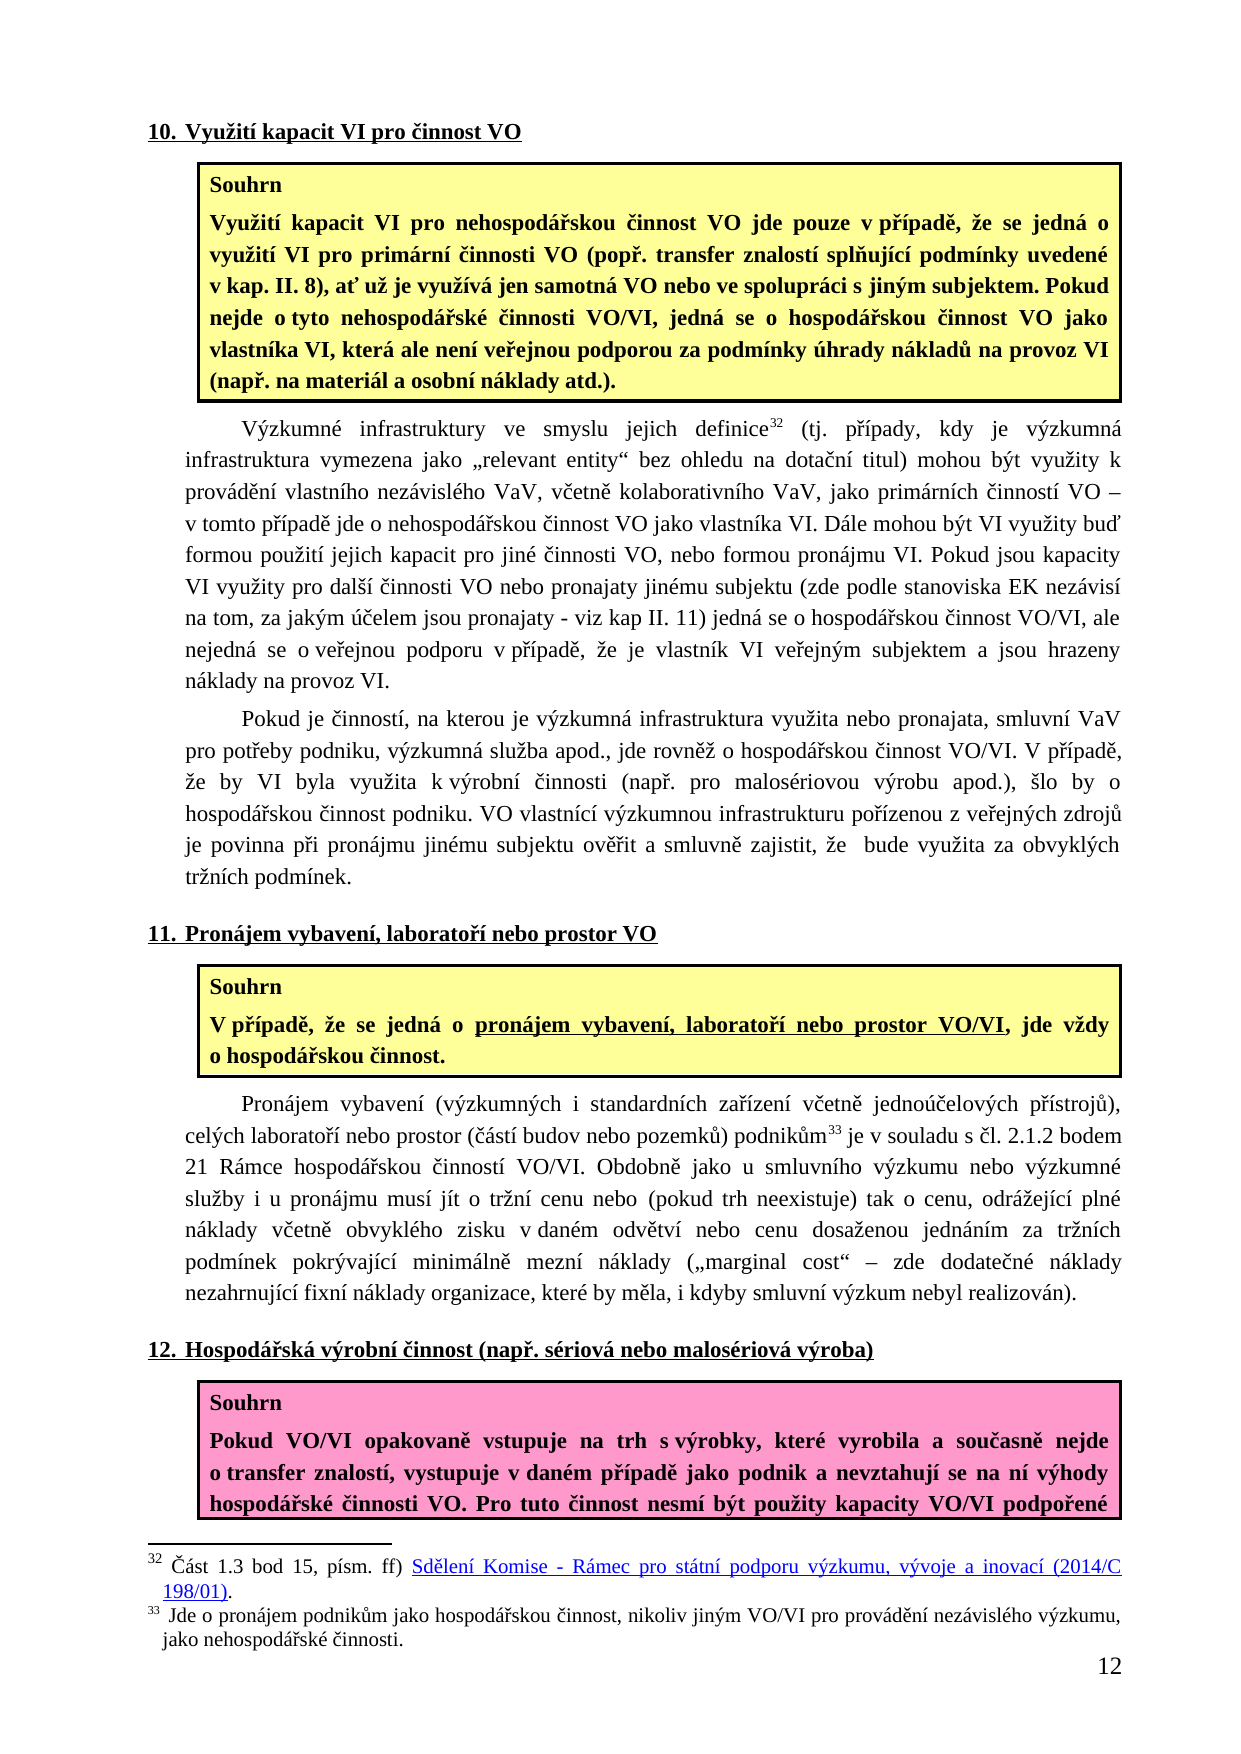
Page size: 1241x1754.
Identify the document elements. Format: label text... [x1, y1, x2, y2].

text Pokud je činností, na kterou je výzkumná infrastruktura využita nebo pronajata, smluvní VaV pro potřeby podniku, výzkumná služba apod., jde rovněž o hospodářskou činnost VO/VI. V případě, že by VI byla využita k výrobní činnosti (např. pro malosériovou výrobu apod.), šlo by o hospodářskou činnost podniku. VO vlastnící výzkumnou infrastrukturu pořízenou z veřejných zdrojů je povinna při pronájmu jinému subjektu ověřit a smluvně zajistit, že bude využita za obvyklých tržních podmínek. [185, 705, 1122, 889]
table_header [200, 1383, 1119, 1517]
text Výzkumné infrastruktury ve smyslu jejich definice (tj. případy, kdy je výzkumná infrastruktura vymezena jako „relevant entity“ bez ohledu na dotační titul) mohou být využity k provádění vlastního nezávislého VaV, včetně kolaborativního VaV, jako primárních činností VO – v tomto případě jde o nehospodářskou činnost VO jako vlastníka VI. Dále mohou být VI využity buď formou použití jejich kapacit pro jiné činnosti VO, nebo formou pronájmu VI. Pokud jsou kapacity VI využity pro další činnosti VO nebo pronajaty jinému subjektu (zde podle stanoviska EK nezávisí na tom, za jakým účelem jsou pronajaty - viz kap II. 11) jedná se o hospodářskou činnost VO/VI, ale nejedná se o veřejnou podporu v případě, že je vlastník VI veřejným subjektem a jsou hrazeny náklady na provoz VI. [185, 415, 1122, 694]
text Pronájem vybavení (výzkumných i standardních zařízení včetně jednoúčelových přístrojů), celých laboratoří nebo prostor (částí budov nebo pozemků) podnikům je v souladu s čl. 2.1.2 bodem 21 Rámce hospodářskou činností VO/VI. Obdobně jako u smluvního výzkumu nebo výzkumné služby i u pronájmu musí jít o tržní cenu nebo (pokud trh neexistuje) tak o cenu, odrážející plné náklady včetně obvyklého zisku v daném odvětví nebo cenu dosaženou jednáním za tržních podmínek pokrývající minimálně mezní náklady („marginal cost“ – zde dodatečné náklady nezahrnující fixní náklady organizace, které by měla, i kdyby smluvní výzkum nebyl realizován). [185, 1090, 1122, 1306]
table_header Souhrn Využití kapacit VI pro nehospodářskou činnost VO jde pouze v případě, že se jedná o využití VI pro primární činnosti VO (popř. transfer znalostí splňující podmínky uvedené v kap. II. 8), ať už je využívá jen samotná VO nebo ve spolupráci s jiným subjektem. Pokud nejde o tyto nehospodářské činnosti VO/VI, jedná se o hospodářskou činnost VO jako vlastníka VI, která ale není veřejnou podporou za podmínky úhrady nákladů na provoz VI (např. na materiál a osobní náklady atd.). [200, 165, 1119, 399]
table_header Souhrn V případě, že se jedná o pronájem vybavení, laboratoří nebo prostor VO/VI, jde vždy o hospodářskou činnost. [200, 967, 1119, 1074]
subtitle 10. Využití kapacit VI pro činnost VO [148, 118, 1122, 144]
subtitle 12. Hospodářská výrobní činnost (např. sériová nebo malosériová výroba) [148, 1336, 1122, 1362]
subtitle 11. Pronájem vybavení, laboratoří nebo prostor VO [148, 919, 1122, 946]
